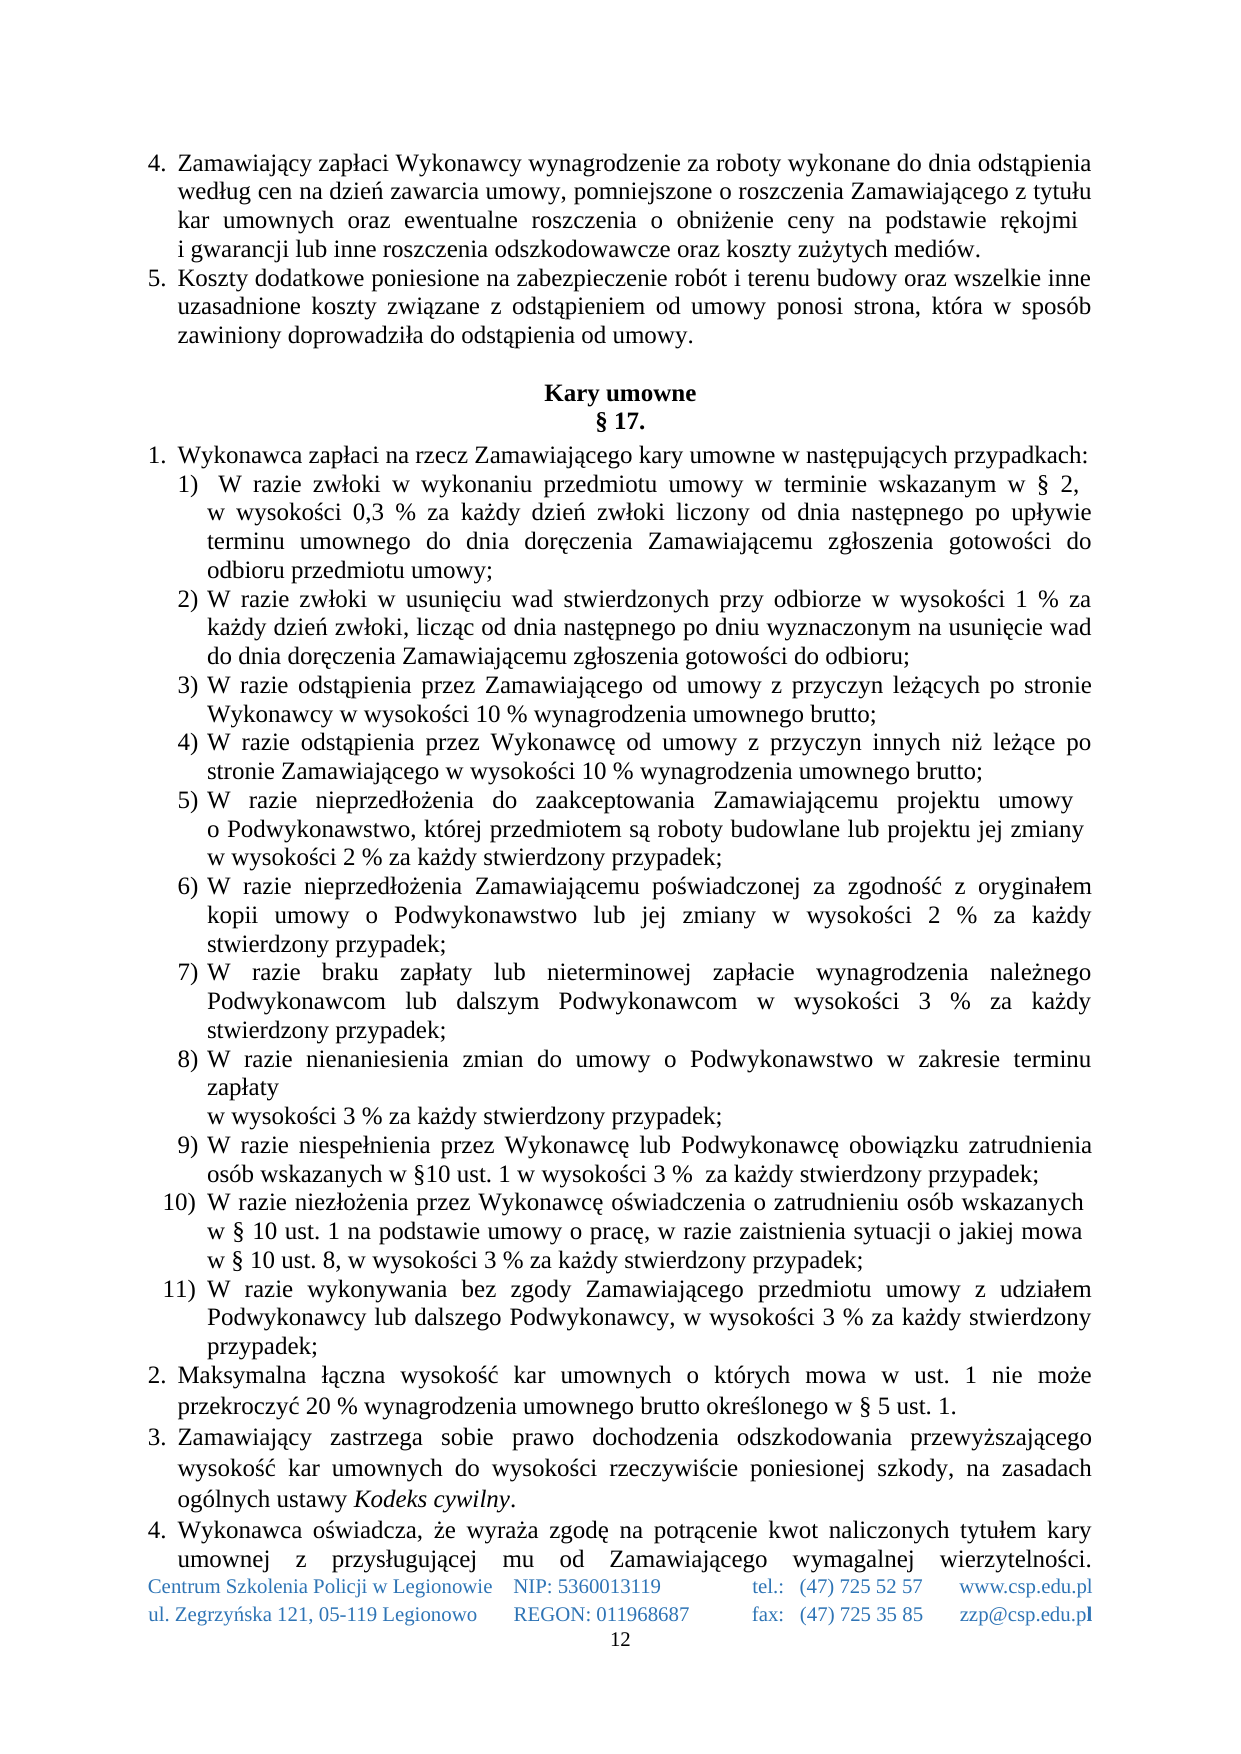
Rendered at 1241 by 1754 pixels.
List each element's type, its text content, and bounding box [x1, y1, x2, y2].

text 4. Zamawiający zapłaci Wykonawcy wynagrodzenie za roboty wykonane do dnia odstąpienia według cen na dzień zawarcia umowy, pomniejszone o roszczenia Zamawiającego z tytułu kar umownych oraz ewentualne roszczenia o obniżenie ceny na podstawie rękojmi i gwarancji lub inne roszczenia odszkodowawcze oraz koszty zużytych mediów. [148, 148, 1092, 263]
list W razie zwłoki w wykonaniu przedmiotu umowy w terminie wskazanym w § 2, w wysokości 0,3 % za każdy dzień zwłoki liczony od dnia następnego po upływie terminu umownego do dnia doręczenia Zamawiającemu zgłoszenia gotowości do odbioru przedmiotu umowy; [177, 469, 1092, 584]
list W razie niezłożenia przez Wykonawcę oświadczenia o zatrudnieniu osób wskazanych w § 10 ust. 1 na podstawie umowy o pracę, w razie zaistnienia sytuacji o jakiej mowa w § 10 ust. 8, w wysokości 3 % za każdy stwierdzony przypadek; [162, 1187, 1092, 1274]
list W razie wykonywania bez zgody Zamawiającego przedmiotu umowy z udziałem Podwykonawcy lub dalszego Podwykonawcy, w wysokości 3 % za każdy stwierdzony przypadek; [162, 1274, 1092, 1360]
text 5. Koszty dodatkowe poniesione na zabezpieczenie robót i terenu budowy oraz wszelkie inne uzasadnione koszty związane z odstąpieniem od umowy ponosi strona, która w sposób zawiniony doprowadziła do odstąpienia od umowy. [148, 263, 1092, 349]
list W razie nienaniesienia zmian do umowy o Podwykonawstwo w zakresie terminu zapłaty w wysokości 3 % za każdy stwierdzony przypadek; [177, 1044, 1092, 1130]
list W razie braku zapłaty lub nieterminowej zapłacie wynagrodzenia należnego Podwykonawcom lub dalszym Podwykonawcom w wysokości 3 % za każdy stwierdzony przypadek; [177, 957, 1092, 1044]
text § 17. [148, 406, 1092, 435]
list Maksymalna łączna wysokość kar umownych o których mowa w ust. 1 nie może przekroczyć 20 % wynagrodzenia umownego brutto określonego w § 5 ust. 1. [148, 1360, 1092, 1420]
list W razie nieprzedłożenia do zaakceptowania Zamawiającemu projektu umowy o Podwykonawstwo, której przedmiotem są roboty budowlane lub projektu jej zmiany w wysokości 2 % za każdy stwierdzony przypadek; [177, 785, 1092, 871]
list W razie odstąpienia przez Wykonawcę od umowy z przyczyn innych niż leżące po stronie Zamawiającego w wysokości 10 % wynagrodzenia umownego brutto; [177, 727, 1092, 785]
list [148, 1515, 1092, 1573]
list Zamawiający zastrzega sobie prawo dochodzenia odszkodowania przewyższającego wysokość kar umownych do wysokości rzeczywiście poniesionej szkody, na zasadach ogólnych ustawy Kodeks cywilny. [148, 1422, 1092, 1513]
list W razie niespełnienia przez Wykonawcę lub Podwykonawcę obowiązku zatrudnienia osób wskazanych w §10 ust. 1 w wysokości 3 % za każdy stwierdzony przypadek; [177, 1130, 1092, 1187]
list W razie zwłoki w usunięciu wad stwierdzonych przy odbiorze w wysokości 1 % za każdy dzień zwłoki, licząc od dnia następnego po dniu wyznaczonym na usunięcie wad do dnia doręczenia Zamawiającemu zgłoszenia gotowości do odbioru; [177, 584, 1092, 670]
text Kary umowne [148, 378, 1092, 406]
list Wykonawca zapłaci na rzecz Zamawiającego kary umowne w następujących przypadkach: [148, 440, 1092, 469]
list W razie nieprzedłożenia Zamawiającemu poświadczonej za zgodność z oryginałem kopii umowy o Podwykonawstwo lub jej zmiany w wysokości 2 % za każdy stwierdzony przypadek; [177, 871, 1092, 957]
list W razie odstąpienia przez Zamawiającego od umowy z przyczyn leżących po stronie Wykonawcy w wysokości 10 % wynagrodzenia umownego brutto; [177, 670, 1092, 727]
